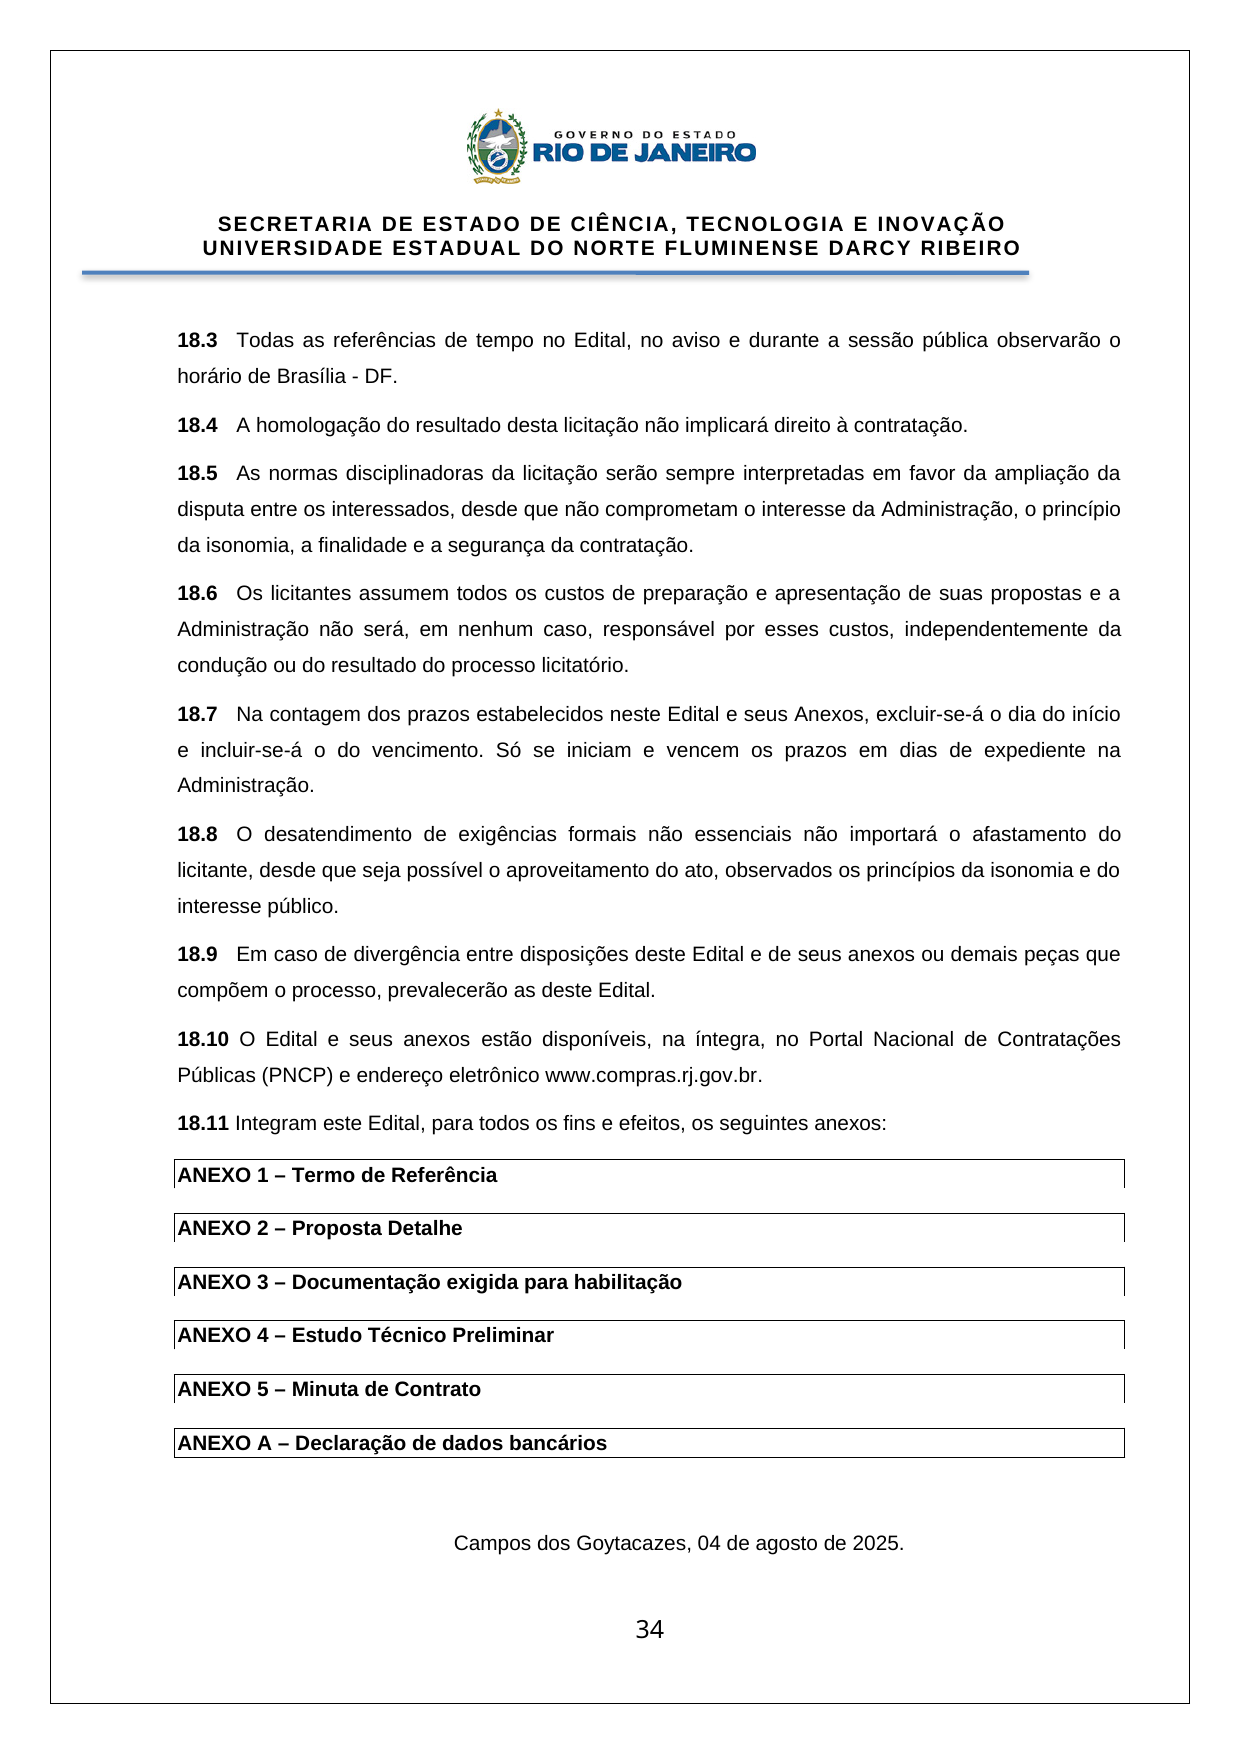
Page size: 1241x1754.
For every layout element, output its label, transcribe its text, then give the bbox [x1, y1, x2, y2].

list 18.10 O Edital e seus anexos estão disponíveis, na íntegra, no Portal Nacional de Contratações Públicas (PNCP) e endereço eletrônico www.compras.rj.gov.br. [177, 1026, 1122, 1086]
list 18.7 Na contagem dos prazos estabelecidos neste Edital e seus Anexos, excluir-se-á o dia do início e incluir-se-á o do vencimento. Só se iniciam e vencem os prazos em dias de expediente na Administração. [177, 701, 1122, 797]
list 18.8 O desatendimento de exigências formais não essenciais não importará o afastamento do licitante, desde que seja possível o aproveitamento do ato, observados os princípios da isonomia e do interesse público. [177, 822, 1122, 918]
list 18.11 Integram este Edital, para todos os fins e efeitos, os seguintes anexos: [177, 1111, 1122, 1135]
list 18.4 A homologação do resultado desta licitação não implicará direito à contratação. [177, 412, 1122, 436]
text ANEXO 5 – Minuta de Contrato [175, 1375, 1124, 1403]
list 18.9 Em caso de divergência entre disposições deste Edital e de seus anexos ou demais peças que compõem o processo, prevalecerão as deste Edital. [177, 942, 1122, 1002]
text ANEXO 4 – Estudo Técnico Preliminar [175, 1321, 1124, 1349]
list 18.3 Todas as referências de tempo no Edital, no aviso e durante a sessão pública observarão o horário de Brasília - DF. [177, 328, 1122, 388]
text ANEXO 3 – Documentação exigida para habilitação [175, 1268, 1124, 1296]
text ANEXO A – Declaração de dados bancários [175, 1429, 1124, 1457]
text ANEXO 2 – Proposta Detalhe [175, 1214, 1124, 1242]
text Campos dos Goytacazes, 04 de agosto de 2025. [177, 1531, 1122, 1554]
list 18.6 Os licitantes assumem todos os custos de preparação e apresentação de suas propostas e a Administração não será, em nenhum caso, responsável por esses custos, independentemente da condução ou do resultado do processo licitatório. [177, 581, 1122, 677]
list 18.5 As normas disciplinadoras da licitação serão sempre interpretadas em favor da ampliação da disputa entre os interessados, desde que não comprometam o interesse da Administração, o princípio da isonomia, a finalidade e a segurança da contratação. [177, 461, 1122, 557]
text ANEXO 1 – Termo de Referência [175, 1160, 1124, 1188]
picture [467, 108, 756, 184]
